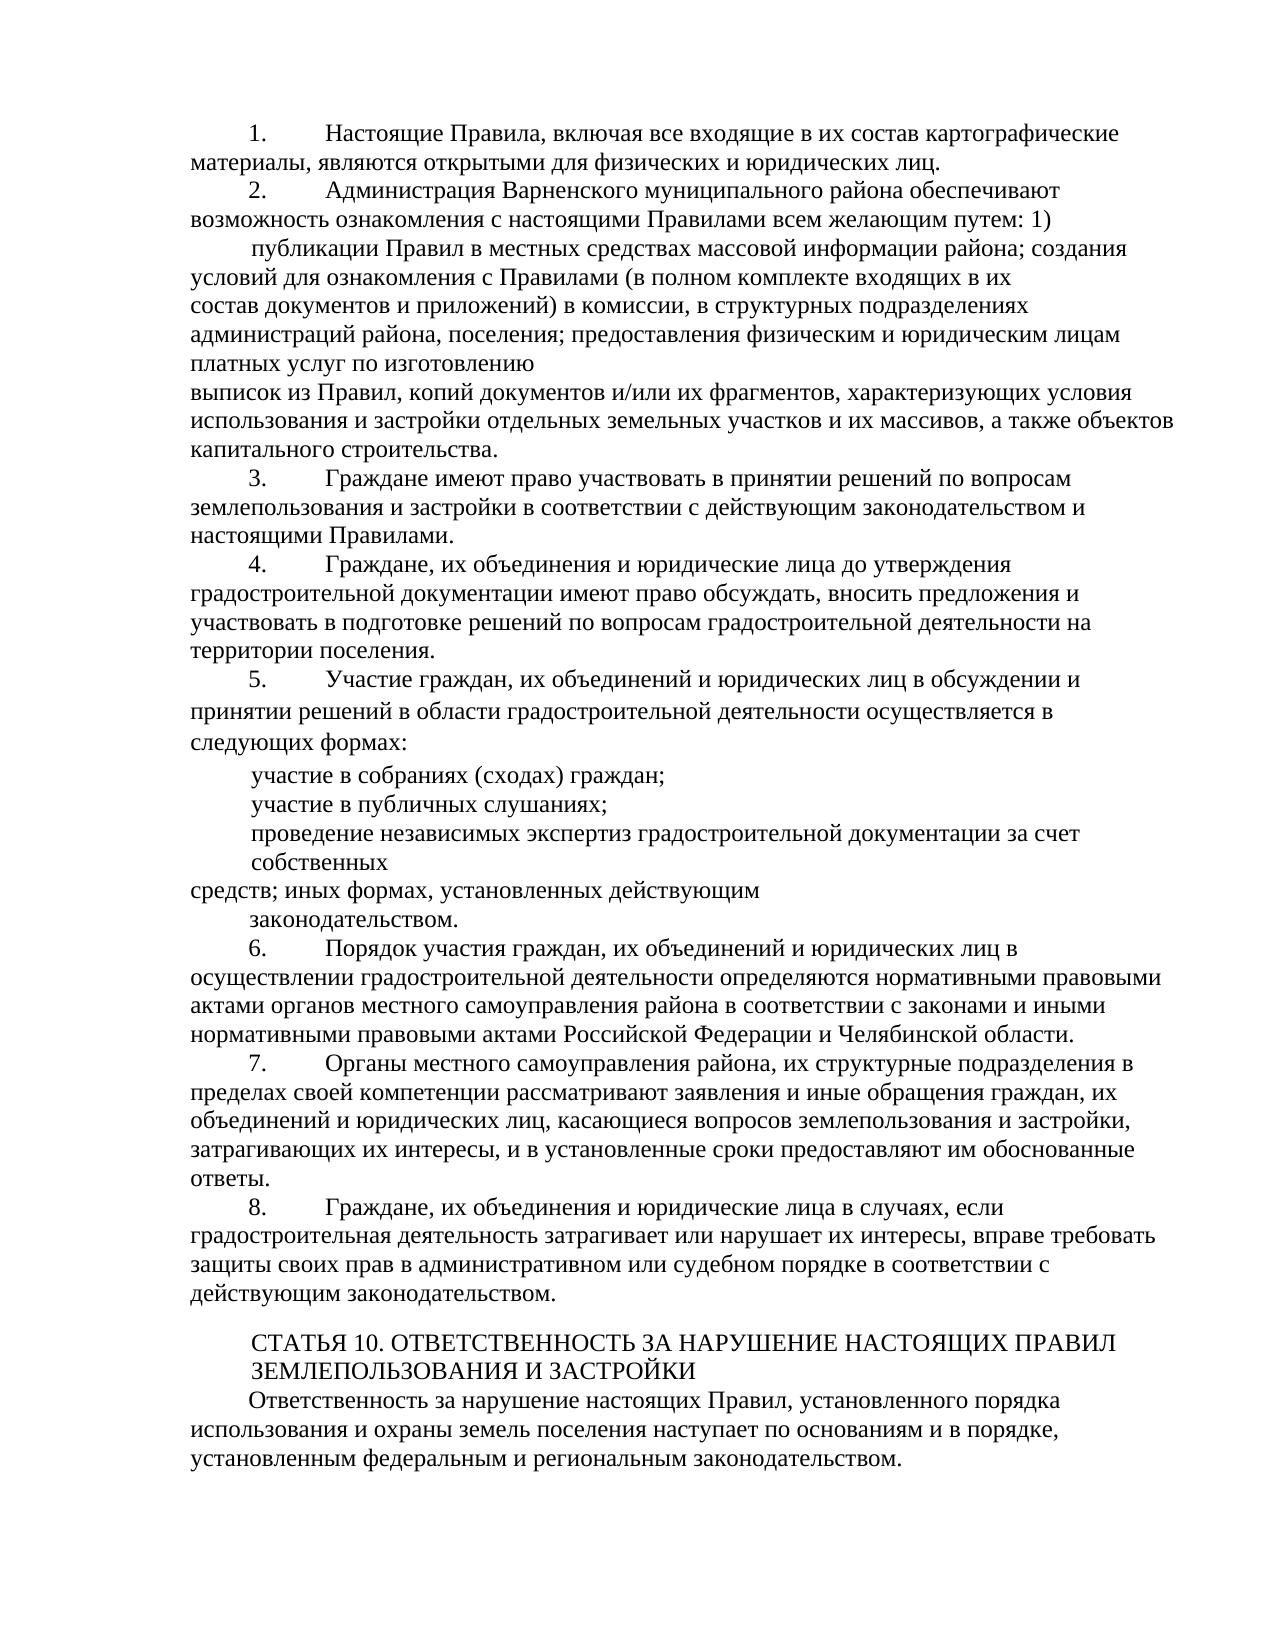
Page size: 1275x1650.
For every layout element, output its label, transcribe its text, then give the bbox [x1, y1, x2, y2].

text Ответственность за нарушение настоящих Правил, установленного порядка использования и охраны земель поселения наступает по основаниям и в порядке, установленным федеральным и региональным законодательством. [190, 1385, 1185, 1471]
text СТАТЬЯ 10. ОТВЕТСТВЕННОСТЬ ЗА НАРУШЕНИЕ НАСТОЯЩИХ ПРАВИЛ ЗЕМЛЕПОЛЬЗОВАНИЯ И ЗАСТРОЙКИ [251, 1328, 1185, 1385]
text участие в собраниях (сходах) граждан; участие в публичных слушаниях; [251, 760, 711, 818]
text средств; иных формах, установленных действующим законодательством. [190, 875, 897, 933]
text проведение независимых экспертиз градостроительной документации за счет собственных [251, 818, 1185, 875]
text состав документов и приложений) в комиссии, в структурных подразделениях администраций района, поселения; предоставления физическим и юридическим лицам платных услуг по изготовлению [190, 291, 1163, 377]
list Органы местного самоуправления района, их структурные подразделения в [190, 1048, 1176, 1077]
list Граждане, их объединения и юридические лица до утверждения градостроительной документации имеют право обсуждать, вносить предложения и участвовать в подготовке решений по вопросам градостроительной деятельности на территории поселения. [190, 549, 1176, 664]
list Порядок участия граждан, их объединений и юридических лиц в осуществлении градостроительной деятельности определяются нормативными правовыми актами органов местного самоуправления района в соответствии с законами и иными нормативными правовыми актами Российской Федерации и Челябинской области. [190, 933, 1176, 1048]
list Граждане, их объединения и юридические лица в случаях, если градостроительная деятельность затрагивает или нарушает их интересы, вправе требовать защиты своих прав в административном или судебном порядке в соответствии с действующим законодательством. [190, 1192, 1176, 1307]
list Настоящие Правила, включая все входящие в их состав картографические материалы, являются открытыми для физических и юридических лиц. [190, 118, 1176, 176]
text выписок из Правил, копий документов и/или их фрагментов, характеризующих условия использования и застройки отдельных земельных участков и их массивов, а также объектов капитального строительства. [190, 377, 1185, 463]
list Участие граждан, их объединений и юридических лиц в обсуждении и принятии решений в области градостроительной деятельности осуществляется в следующих формах: [190, 664, 1176, 756]
text пределах своей компетенции рассматривают заявления и иные обращения граждан, их объединений и юридических лиц, касающиеся вопросов землепользования и застройки, затрагивающих их интересы, и в установленные сроки предоставляют им обоснованные ответы. [190, 1077, 1185, 1192]
list Граждане имеют право участвовать в принятии решений по вопросам землепользования и застройки в соответствии с действующим законодательством и настоящими Правилами. [190, 463, 1176, 549]
list Администрация Варненского муниципального района обеспечивают возможность ознакомления с настоящими Правилами всем желающим путем: 1) публикации Правил в местных средствах массовой информации района; создания условий для ознакомления с Правилами (в полном комплекте входящих в их [190, 176, 1176, 291]
